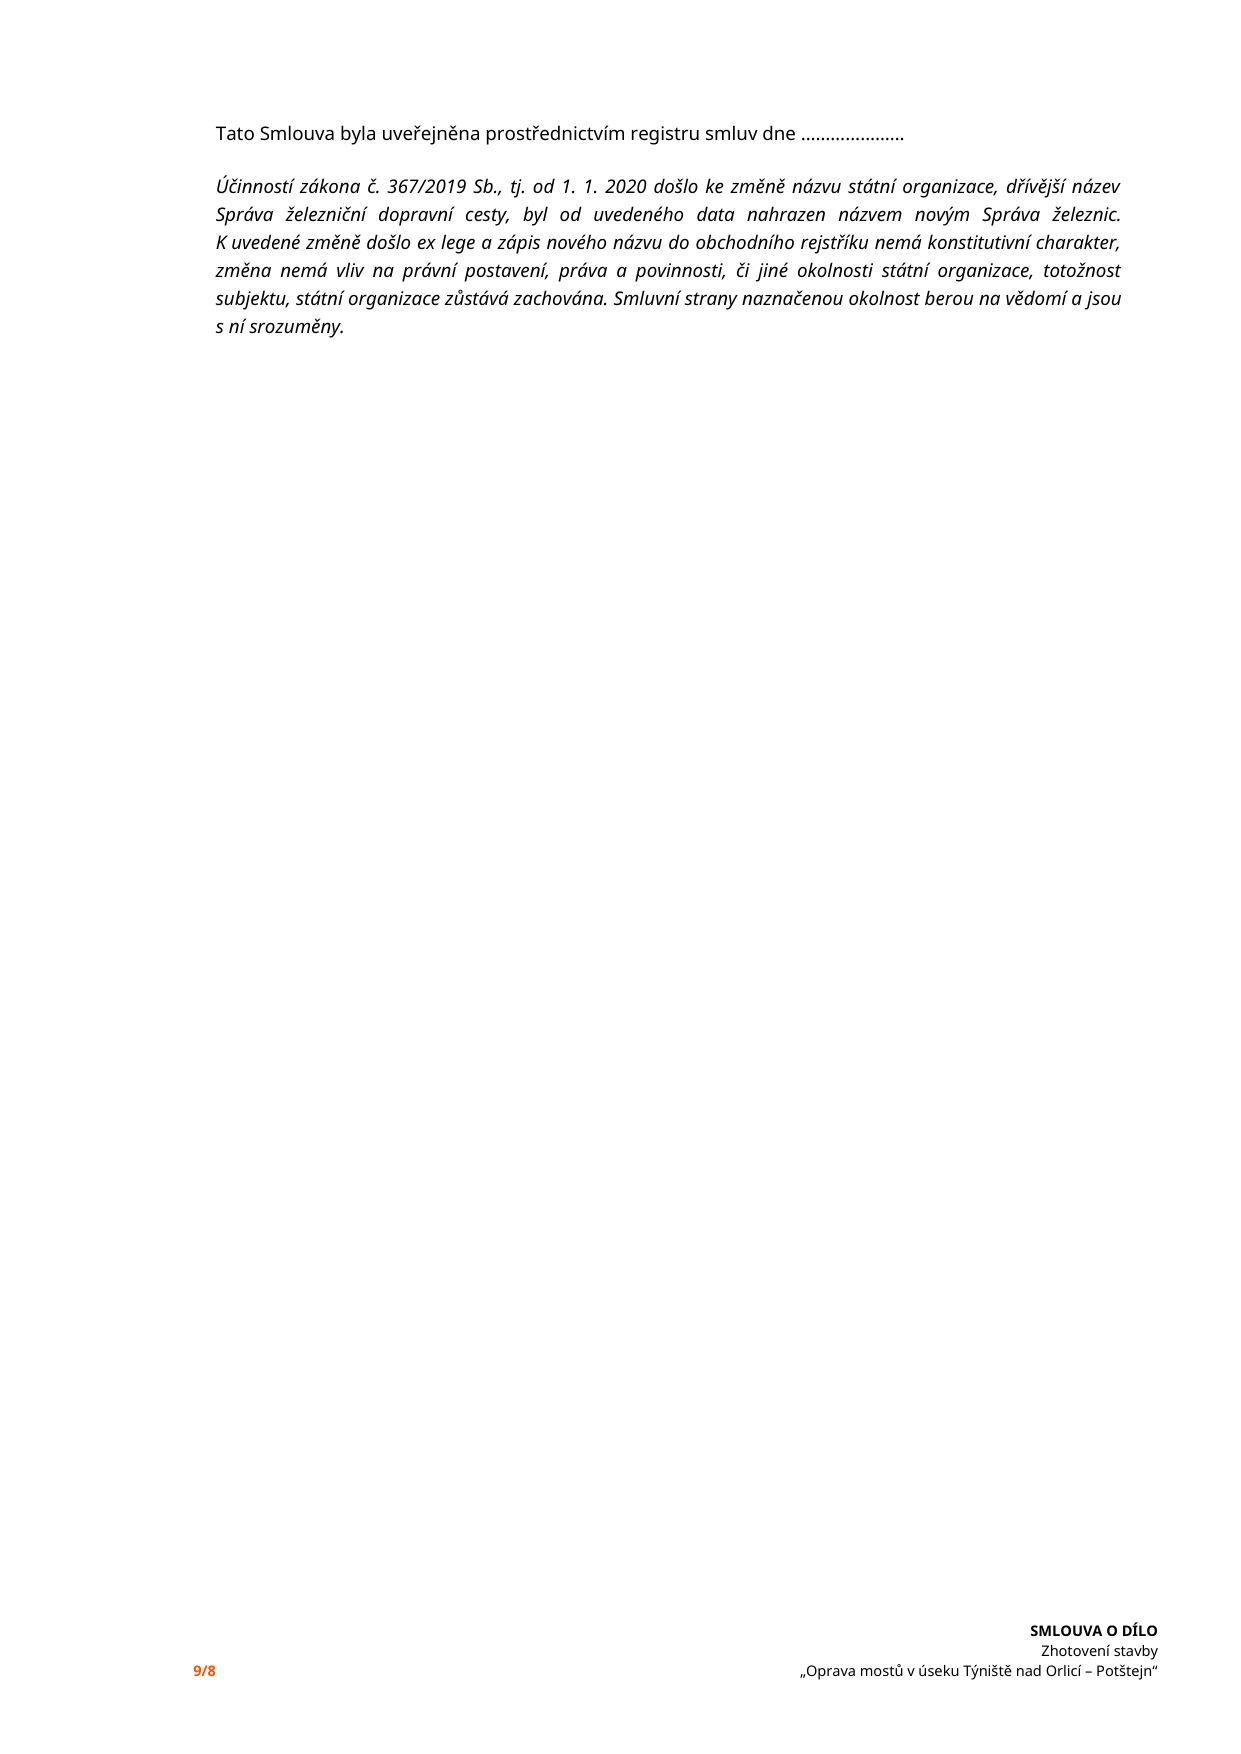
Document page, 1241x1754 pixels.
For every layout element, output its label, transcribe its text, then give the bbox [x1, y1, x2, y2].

text Účinností zákona č. 367/2019 Sb., tj. od 1. 1. 2020 došlo ke změně názvu státní organizace, dřívější název Správa železniční dopravní cesty, byl od uvedeného data nahrazen názvem novým Správa železnic. K uvedené změně došlo ex lege a zápis nového názvu do obchodního rejstříku nemá konstitutivní charakter, změna nemá vliv na právní postavení, práva a povinnosti, či jiné okolnosti státní organizace, totožnost subjektu, státní organizace zůstává zachována. Smluvní strany naznačenou okolnost berou na vědomí a jsou s ní srozuměny. [216, 174, 1122, 339]
text Tato Smlouva byla uveřejněna prostřednictvím registru smluv dne ………………… [216, 121, 1122, 146]
